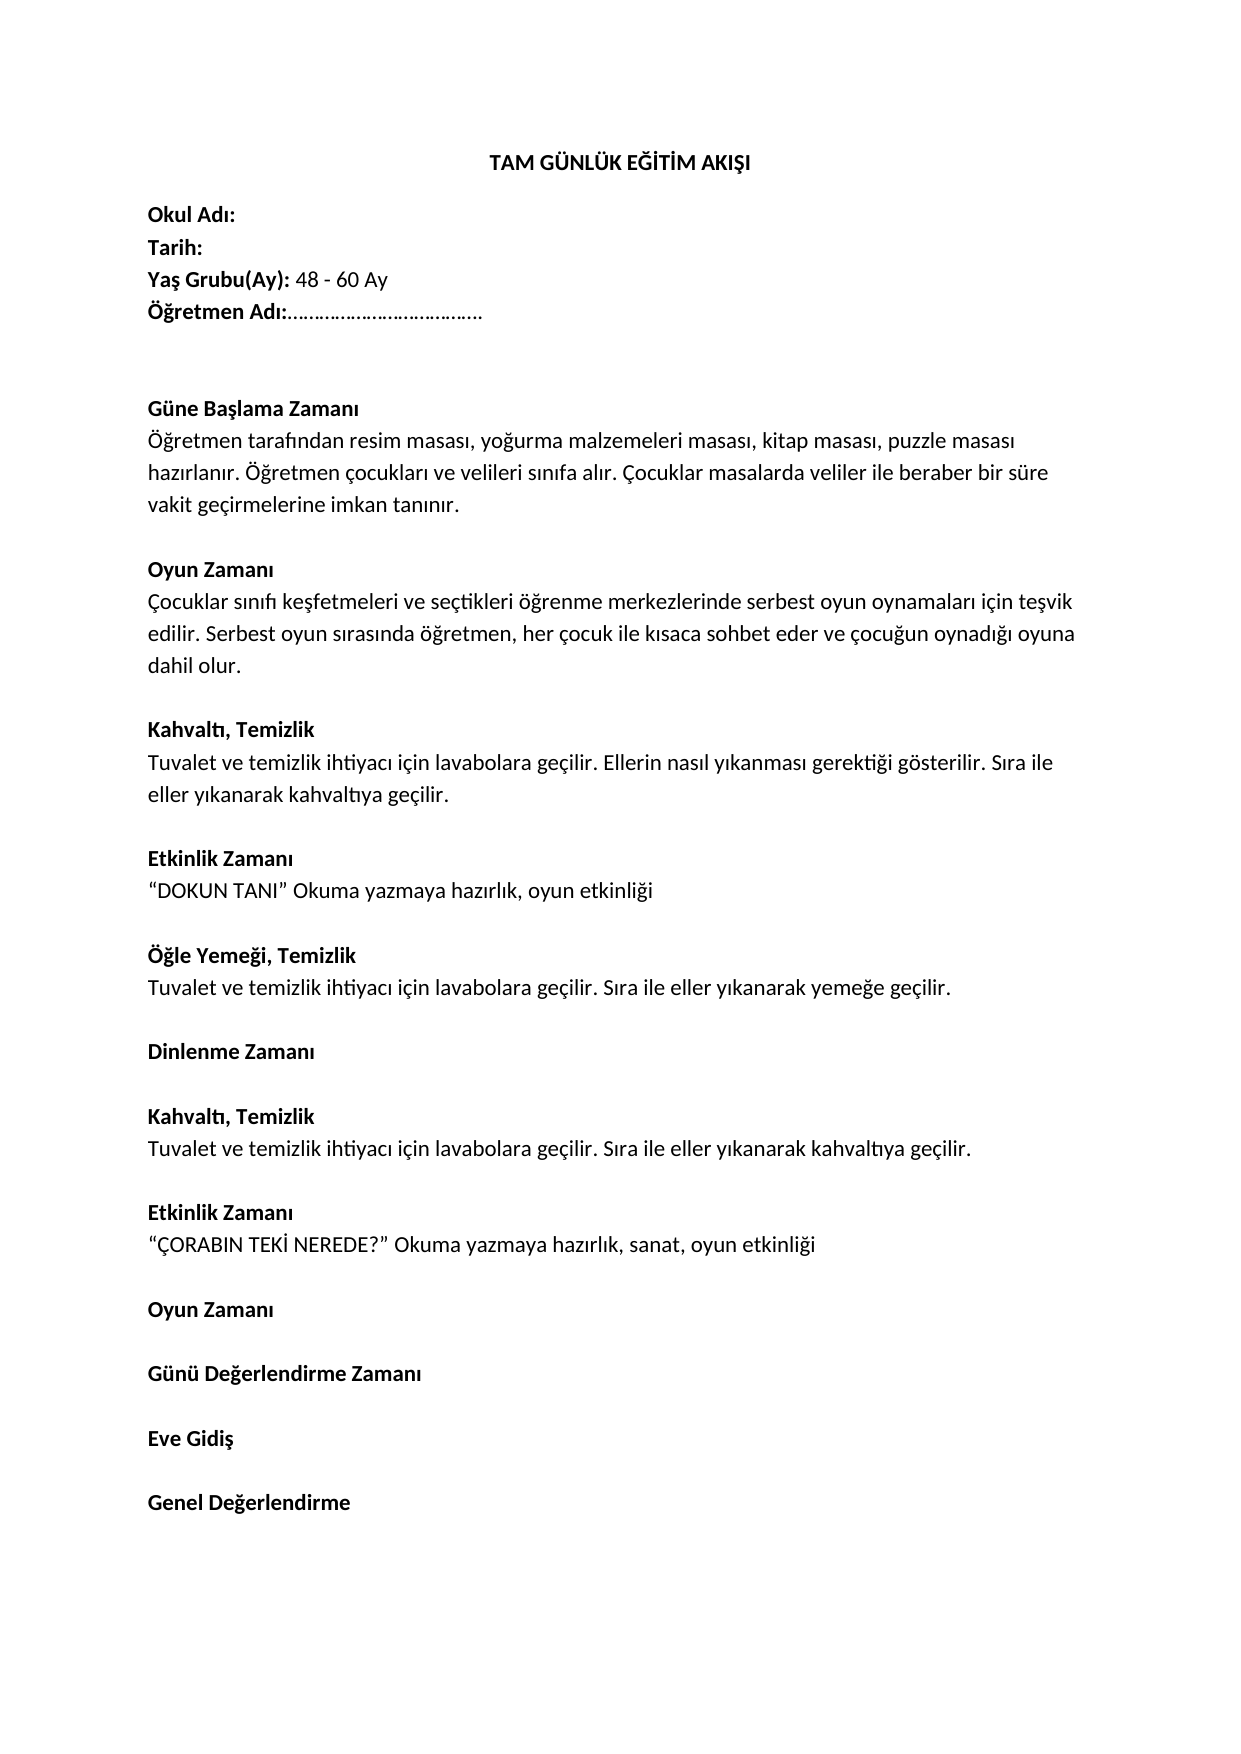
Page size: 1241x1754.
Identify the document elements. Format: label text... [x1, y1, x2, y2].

text Genel Değerlendirme [148, 1488, 1093, 1516]
text Okul Adı: [148, 201, 1093, 229]
text Etkinlik Zamanı [148, 844, 1093, 872]
text Günü Değerlendirme Zamanı [148, 1359, 1093, 1387]
text Tuvalet ve temizlik ihtiyacı için lavabolara geçilir. Sıra ile eller yıkanarak kahvaltıya geçilir. [148, 1134, 1093, 1162]
text Tuvalet ve temizlik ihtiyacı için lavabolara geçilir. Sıra ile eller yıkanarak yemeğe geçilir. [148, 973, 1093, 1001]
text Yaş Grubu(Ay): 48 - 60 Ay [148, 265, 1093, 293]
text Öğretmen Adı:………………………………. [148, 297, 1093, 325]
text “DOKUN TANI” Okuma yazmaya hazırlık, oyun etkinliği [148, 877, 1093, 904]
text Kahvaltı, Temizlik [148, 1102, 1093, 1130]
text Eve Gidiş [148, 1424, 1093, 1452]
text “ÇORABIN TEKİ NEREDE?” Okuma yazmaya hazırlık, sanat, oyun etkinliği [148, 1231, 1093, 1259]
text Oyun Zamanı [148, 555, 1093, 583]
text Güne Başlama Zamanı [148, 394, 1093, 422]
text Öğretmen tarafından resim masası, yoğurma malzemeleri masası, kitap masası, puzzle masası hazırlanır. Öğretmen çocukları ve velileri sınıfa alır. Çocuklar masalarda veliler ile beraber bir süre vakit geçirmelerine imkan tanınır. [148, 426, 1093, 518]
text Tarih: [148, 233, 1093, 261]
text Çocuklar sınıfı keşfetmeleri ve seçtikleri öğrenme merkezlerinde serbest oyun oynamaları için teşvik edilir. Serbest oyun sırasında öğretmen, her çocuk ile kısaca sohbet eder ve çocuğun oynadığı oyuna dahil olur. [148, 587, 1093, 679]
text Öğle Yemeği, Temizlik [148, 941, 1093, 969]
text Oyun Zamanı [148, 1295, 1093, 1323]
text Kahvaltı, Temizlik [148, 716, 1093, 744]
text Tuvalet ve temizlik ihtiyacı için lavabolara geçilir. Ellerin nasıl yıkanması gerektiği gösterilir. Sıra ile eller yıkanarak kahvaltıya geçilir. [148, 748, 1093, 808]
text TAM GÜNLÜK EĞİTİM AKIŞI [148, 148, 1093, 176]
text Dinlenme Zamanı [148, 1037, 1093, 1066]
text Etkinlik Zamanı [148, 1198, 1093, 1226]
